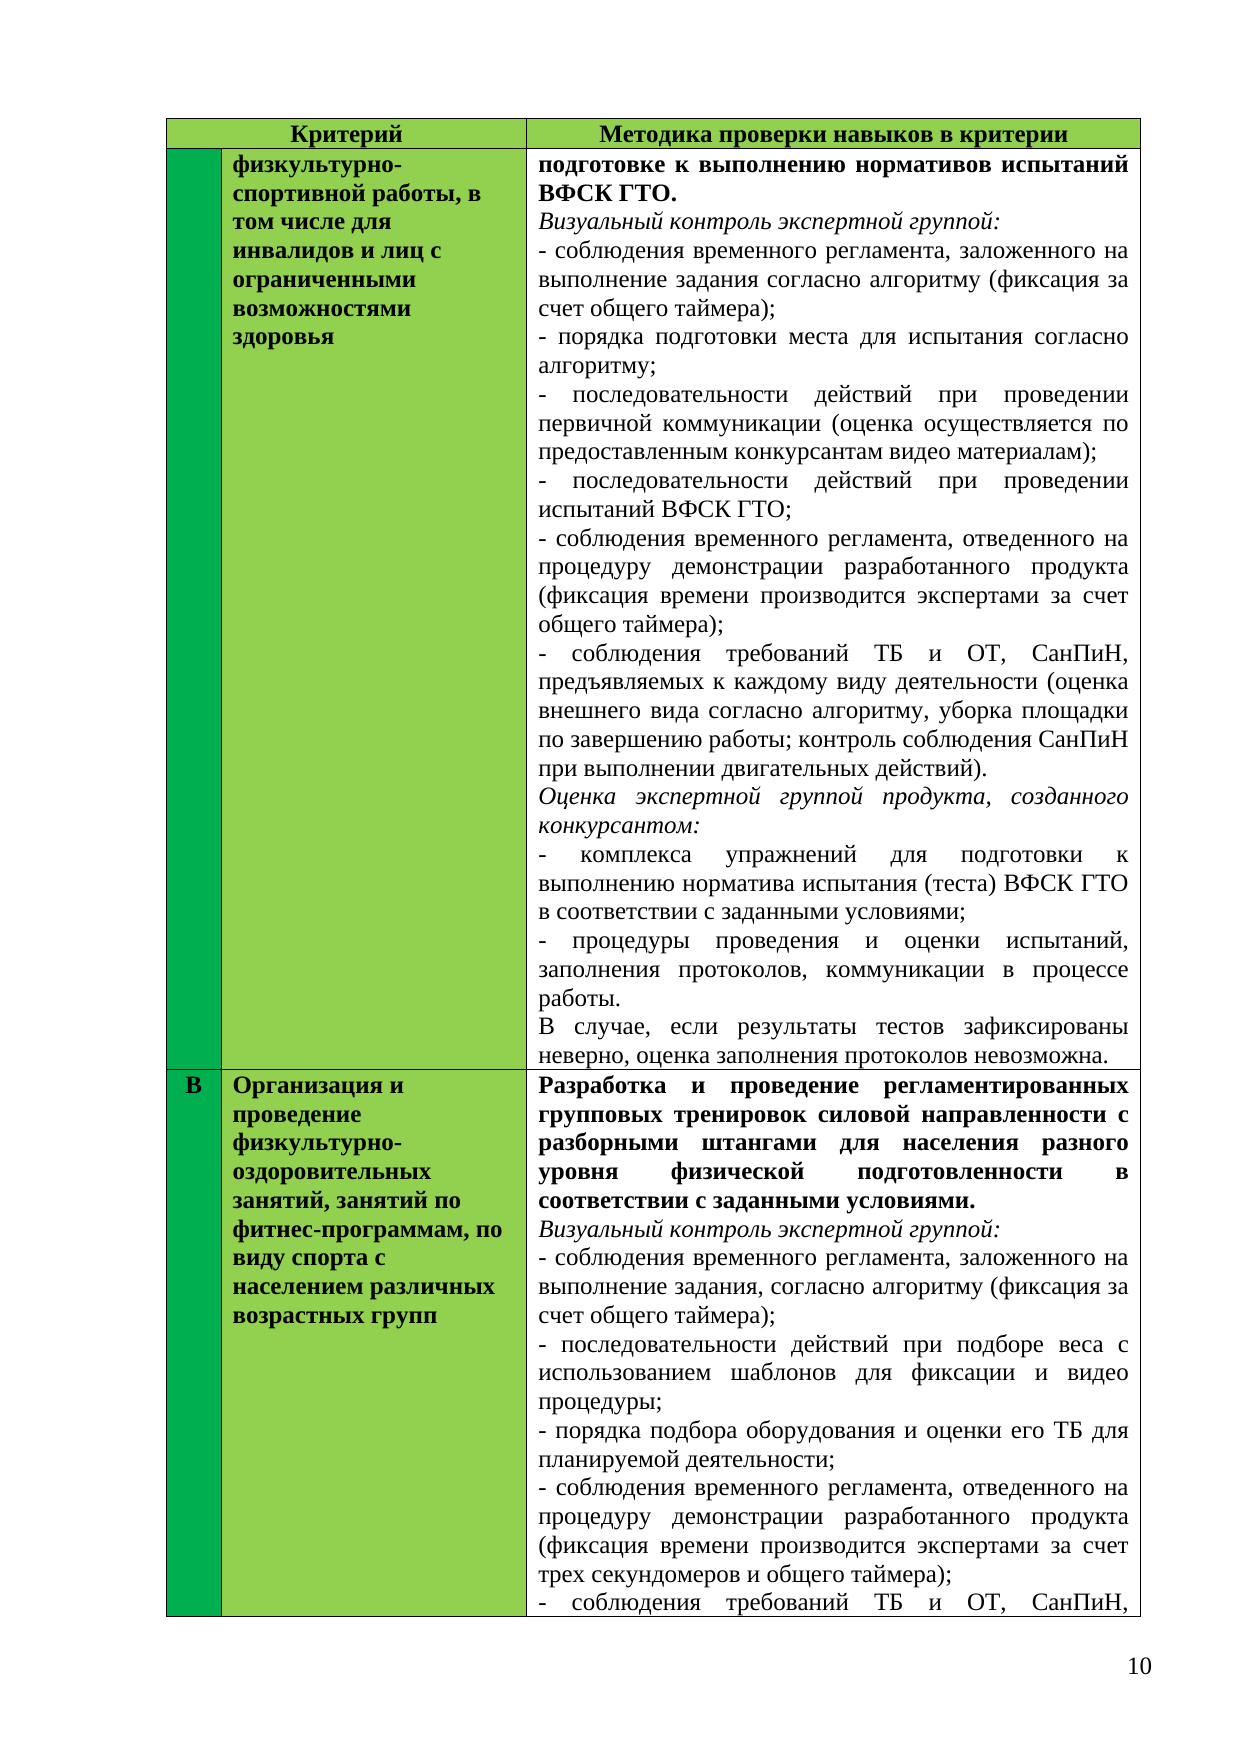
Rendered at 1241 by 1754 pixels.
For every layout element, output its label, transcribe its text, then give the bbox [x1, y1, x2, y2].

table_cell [222, 1070, 526, 1616]
table_cell В [167, 1070, 221, 1616]
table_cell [527, 149, 1140, 1069]
table_cell Б [167, 149, 221, 1069]
table_header Методика проверки навыков в критерии [527, 119, 1140, 148]
table_header Критерий [167, 119, 526, 148]
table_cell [222, 149, 526, 1069]
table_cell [527, 1070, 1140, 1616]
